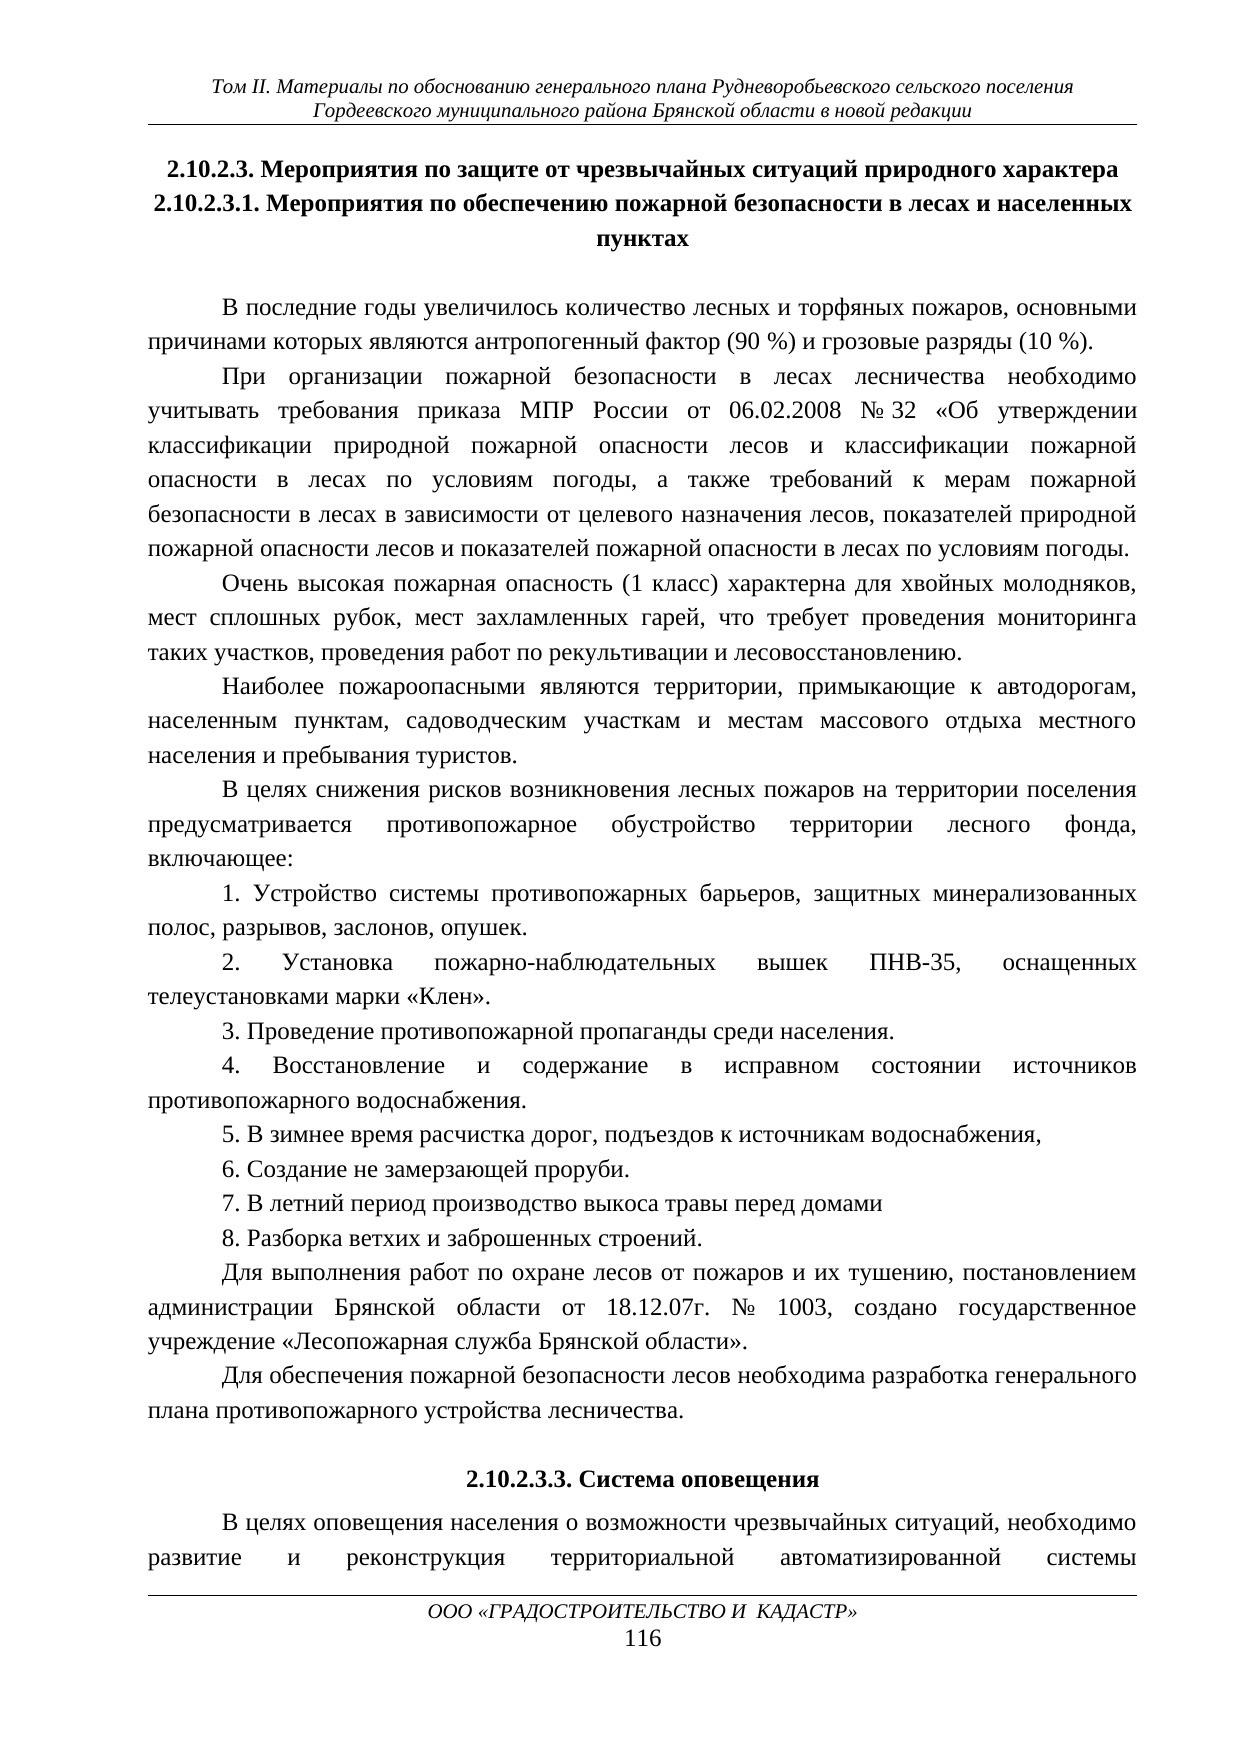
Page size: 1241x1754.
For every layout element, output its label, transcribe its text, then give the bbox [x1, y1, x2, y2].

list 1. Устройство системы противопожарных барьеров, защитных минерализованных полос, разрывов, заслонов, опушек. [148, 878, 1137, 941]
list В целях снижения рисков возникновения лесных пожаров на территории поселения предусматривается противопожарное обустройство территории лесного фонда, включающее: [148, 774, 1137, 872]
list 6. Создание не замерзающей проруби. [148, 1154, 1137, 1182]
list 4. Восстановление и содержание в исправном состоянии источников противопожарного водоснабжения. [148, 1050, 1137, 1113]
list 3. Проведение противопожарной пропаганды среди населения. [148, 1016, 1137, 1044]
text Очень высокая пожарная опасность (1 класс) характерна для хвойных молодняков, мест сплошных рубок, мест захламленных гарей, что требует проведения мониторинга таких участков, проведения работ по рекультивации и лесовосстановлению. [148, 568, 1137, 665]
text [148, 1507, 1137, 1570]
list Для выполнения работ по охране лесов от пожаров и их тушению, постановлением администрации Брянской области от 18.12.07г. № 1003, создано государственное учреждение «Лесопожарная служба Брянской области». [148, 1257, 1137, 1355]
title 2.10.2.3.3. Система оповещения [148, 1464, 1137, 1493]
list Для обеспечения пожарной безопасности лесов необходима разработка генерального плана противопожарного устройства лесничества. [148, 1361, 1137, 1424]
text При организации пожарной безопасности в лесах лесничества необходимо учитывать требования приказа МПР России от 06.02.2008 № 32 «Об утверждении классификации природной пожарной опасности лесов и классификации пожарной опасности в лесах по условиям погоды, а также требований к мерам пожарной безопасности в лесах в зависимости от целевого назначения лесов, показателей природной пожарной опасности лесов и показателей пожарной опасности в лесах по условиям погоды. [148, 361, 1137, 562]
title 2.10.2.3.1. Мероприятия по обеспечению пожарной безопасности в лесах и населенных пунктах [148, 188, 1137, 252]
list 2. Установка пожарно-наблюдательных вышек ПНВ-35, оснащенных телеустановками марки «Клен». [148, 947, 1137, 1010]
list 7. В летний период производство выкоса травы перед домами [148, 1188, 1137, 1217]
title 2.10.2.3. Мероприятия по защите от чрезвычайных ситуаций природного характера [148, 154, 1137, 183]
list Наиболее пожароопасными являются территории, примыкающие к автодорогам, населенным пунктам, садоводческим участкам и местам массового отдыха местного населения и пребывания туристов. [148, 671, 1137, 769]
list 5. В зимнее время расчистка дорог, подъездов к источникам водоснабжения, [148, 1119, 1137, 1148]
text В последние годы увеличилось количество лесных и торфяных пожаров, основными причинами которых являются антропогенный фактор (90 %) и грозовые разряды (10 %). [148, 292, 1137, 355]
list 8. Разборка ветхих и заброшенных строений. [148, 1223, 1137, 1251]
